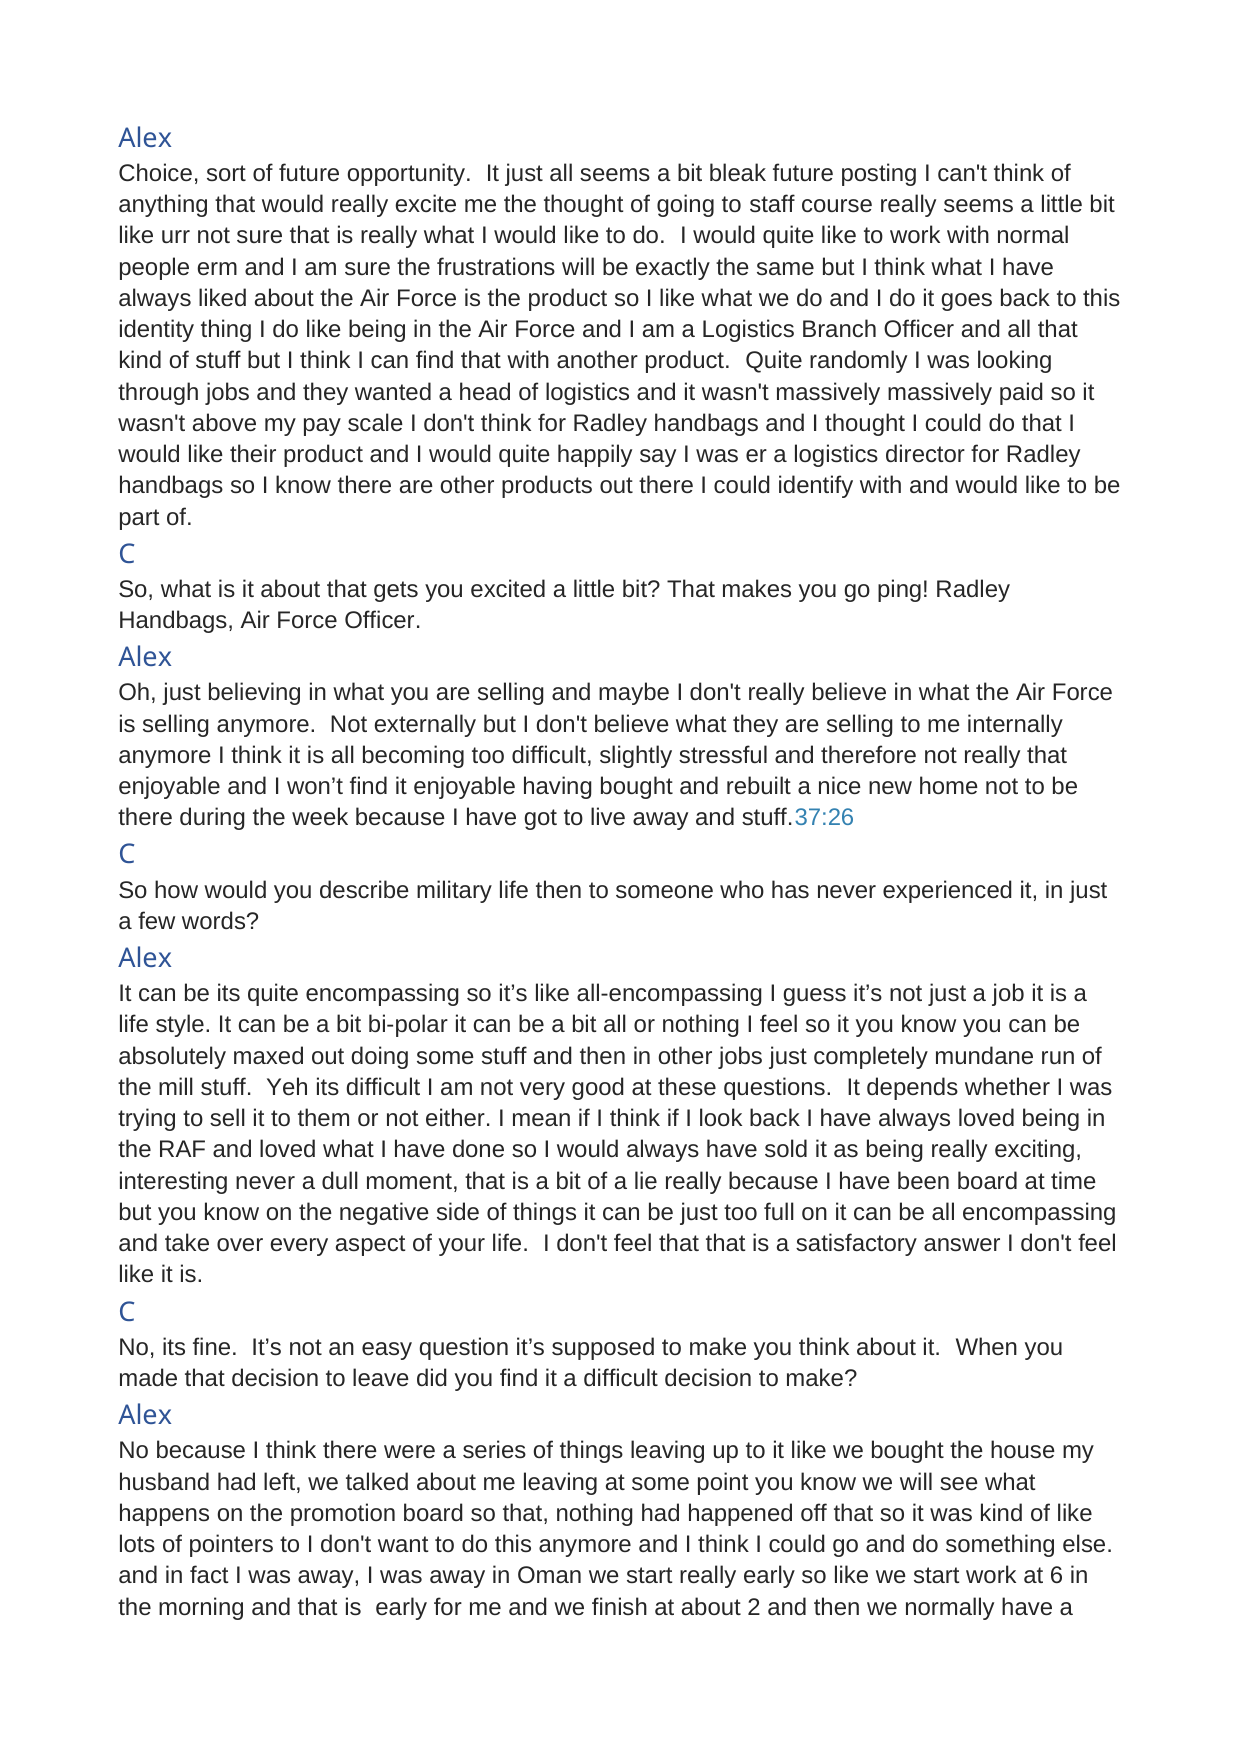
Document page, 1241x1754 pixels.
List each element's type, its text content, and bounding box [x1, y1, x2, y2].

subtitle Alex [118, 118, 1122, 155]
subtitle Alex [118, 938, 1122, 975]
subtitle C [118, 835, 1122, 872]
text No, its fine. It’s not an easy question it’s supposed to make you think about it. When you made that decision to leave did you find it a difficult decision to make? [118, 1329, 1122, 1391]
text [118, 1432, 1122, 1620]
text So, what is it about that gets you excited a little bit? That makes you go ping! Radley Handbags, Air Force Officer. [118, 571, 1122, 633]
text So how would you describe military life then to someone who has never experienced it, in just a few words? [118, 872, 1122, 934]
subtitle Alex [118, 1396, 1122, 1432]
subtitle Alex [118, 638, 1122, 674]
text It can be its quite encompassing so it’s like all-encompassing I guess it’s not just a job it is a life style. It can be a bit bi-polar it can be a bit all or nothing I feel so it you know you can be absolutely maxed out doing some stuff and then in other jobs just completely mundane run of the mill stuff. Yeh its difficult I am not very good at these questions. It depends whether I was trying to sell it to them or not either. I mean if I think if I look back I have always loved being in the RAF and loved what I have done so I would always have sold it as being really exciting, interesting never a dull moment, that is a bit of a lie really because I have been board at time but you know on the negative side of things it can be just too full on it can be all encompassing and take over every aspect of your life. I don't feel that that is a satisfactory answer I don't feel like it is. [118, 975, 1122, 1288]
subtitle C [118, 1292, 1122, 1329]
text Oh, just believing in what you are selling and maybe I don't really believe in what the Air Force is selling anymore. Not externally but I don't believe what they are selling to me internally anymore I think it is all becoming too difficult, slightly stressful and therefore not really that enjoyable and I won’t find it enjoyable having bought and rebuilt a nice new home not to be there during the week because I have got to live away and stuff.37:26 [118, 674, 1122, 831]
text Choice, sort of future opportunity. It just all seems a bit bleak future posting I can't think of anything that would really excite me the thought of going to staff course really seems a little bit like urr not sure that is really what I would like to do. I would quite like to work with normal people erm and I am sure the frustrations will be exactly the same but I think what I have always liked about the Air Force is the product so I like what we do and I do it goes back to this identity thing I do like being in the Air Force and I am a Logistics Branch Officer and all that kind of stuff but I think I can find that with another product. Quite randomly I was looking through jobs and they wanted a head of logistics and it wasn't massively massively paid so it wasn't above my pay scale I don't think for Radley handbags and I thought I could do that I would like their product and I would quite happily say I was er a logistics director for Radley handbags so I know there are other products out there I could identify with and would like to be part of. [118, 155, 1122, 530]
subtitle C [118, 534, 1122, 571]
